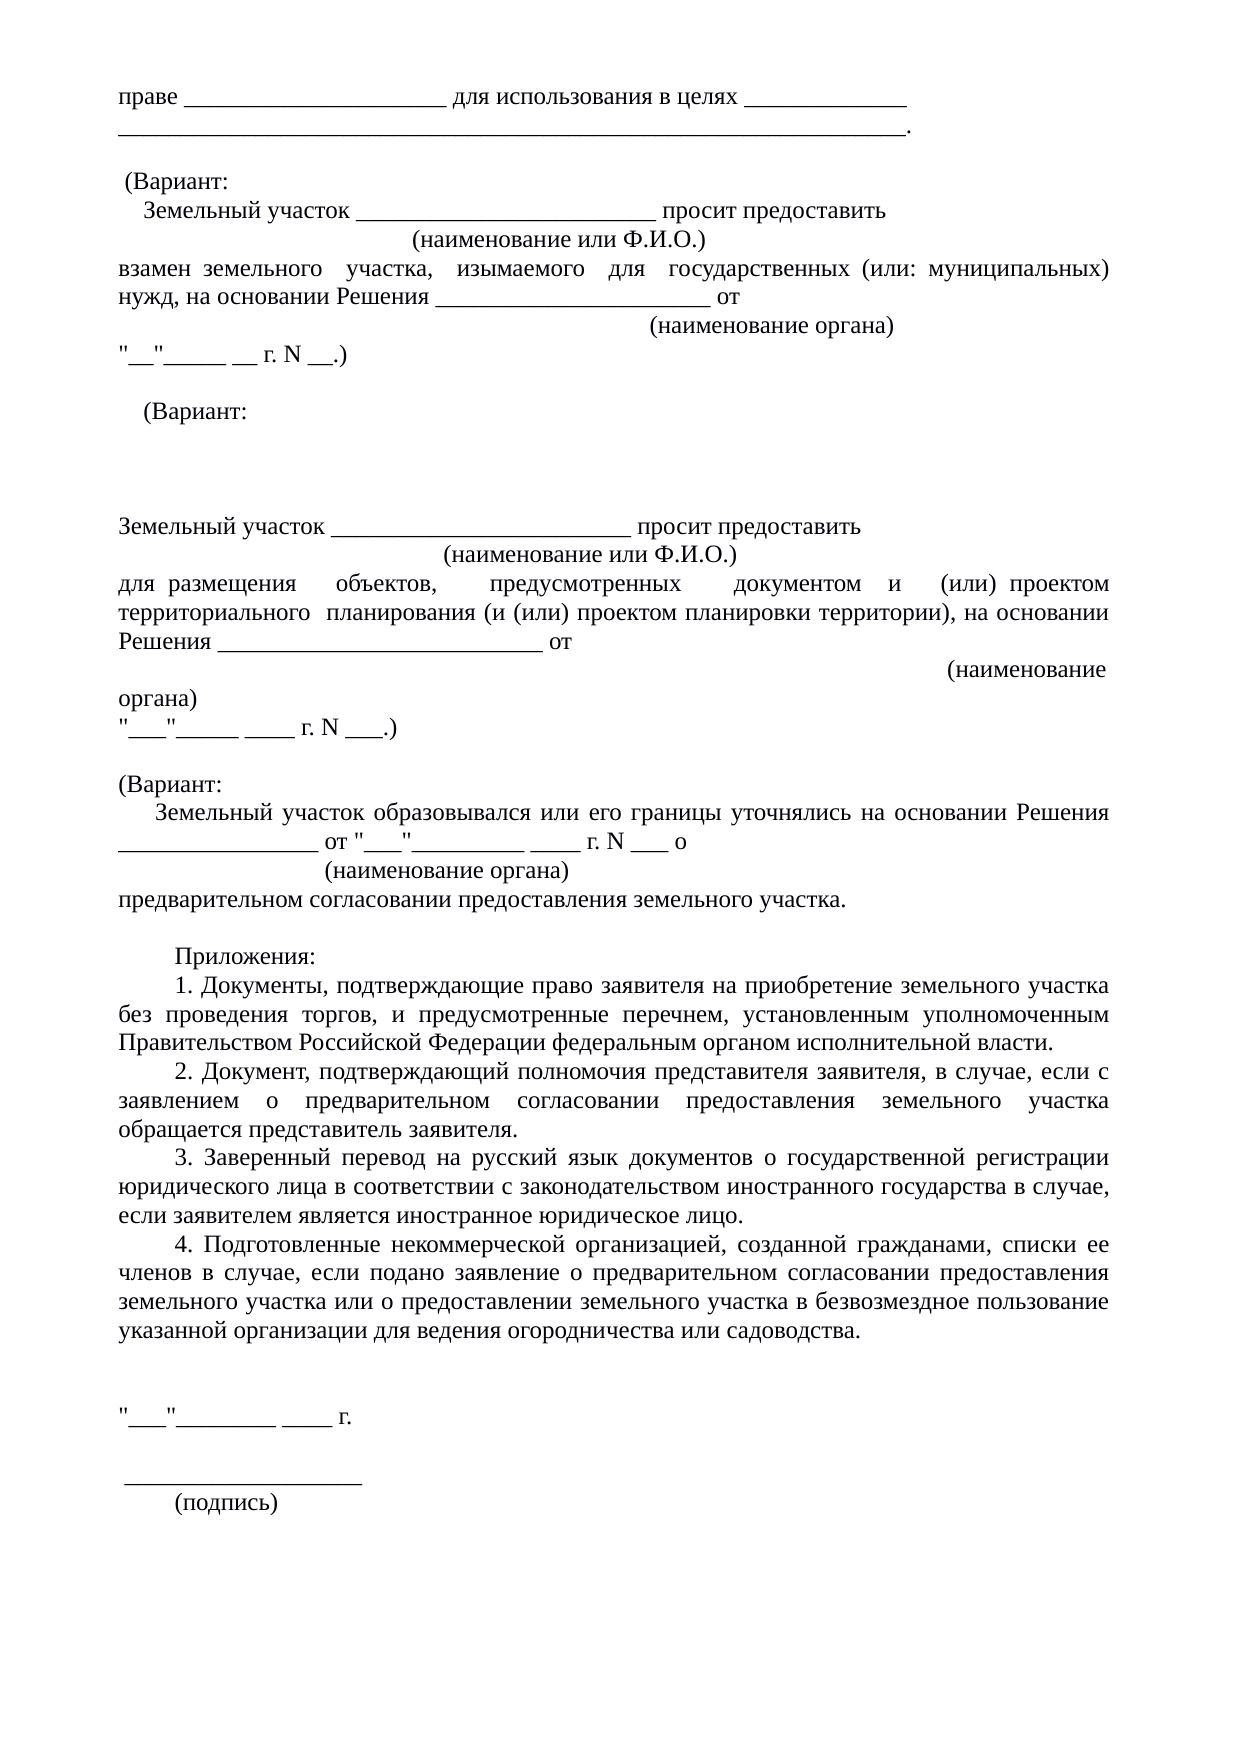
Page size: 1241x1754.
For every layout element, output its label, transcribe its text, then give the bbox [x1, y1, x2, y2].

text для размещения объектов, предусмотренных документом и (или) проектом территориального планирования (и (или) проектом планировки территории), на основании Решения __________________________ от [118, 568, 1110, 654]
text "__"_____ __ г. N __.) [118, 339, 1110, 368]
text взамен земельного участка, изымаемого для государственных (или: муниципальных) нужд, на основании Решения ______________________ от [118, 253, 1110, 310]
text "___"________ ____ г. [118, 1401, 1110, 1430]
text 2. Документ, подтверждающий полномочия представителя заявителя, в случае, если с заявлением о предварительном согласовании предоставления земельного участка обращается представитель заявителя. [118, 1056, 1110, 1142]
text (наименование органа) [118, 654, 1110, 712]
text ___________________ [118, 1459, 1110, 1487]
text 3. Заверенный перевод на русский язык документов о государственной регистрации юридического лица в соответствии с законодательством иностранного государства в случае, если заявителем является иностранное юридическое лицо. [118, 1142, 1110, 1229]
text (подпись) [118, 1487, 1110, 1516]
text Приложения: [118, 941, 1110, 970]
text (Вариант: [118, 166, 1110, 195]
text 4. Подготовленные некоммерческой организацией, созданной гражданами, списки ее членов в случае, если подано заявление о предварительном согласовании предоставления земельного участка или о предоставлении земельного участка в безвозмездное пользование указанной организации для ведения огородничества или садоводства. [118, 1229, 1110, 1344]
text (наименование или Ф.И.О.) [118, 539, 1110, 568]
text (наименование органа) [118, 310, 1110, 339]
text (наименование органа) [118, 855, 1110, 884]
text "___"_____ ____ г. N ___.) [118, 712, 1110, 741]
text Земельный участок ________________________ просит предоставить [118, 511, 1110, 539]
text праве _____________________ для использования в целях _____________ [118, 81, 1110, 110]
text предварительном согласовании предоставления земельного участка. [118, 884, 1110, 912]
text _______________________________________________________________. [118, 110, 1110, 138]
text (наименование или Ф.И.О.) [118, 224, 1110, 253]
text (Вариант: [118, 396, 1110, 425]
text 1. Документы, подтверждающие право заявителя на приобретение земельного участка без проведения торгов, и предусмотренные перечнем, установленным уполномоченным Правительством Российской Федерации федеральным органом исполнительной власти. [118, 970, 1110, 1056]
text (Вариант: [118, 769, 1110, 797]
text Земельный участок образовывался или его границы уточнялись на основании Решения ________________ от "___"_________ ____ г. N ___ о [118, 797, 1110, 855]
text Земельный участок ________________________ просит предоставить [118, 195, 1110, 224]
